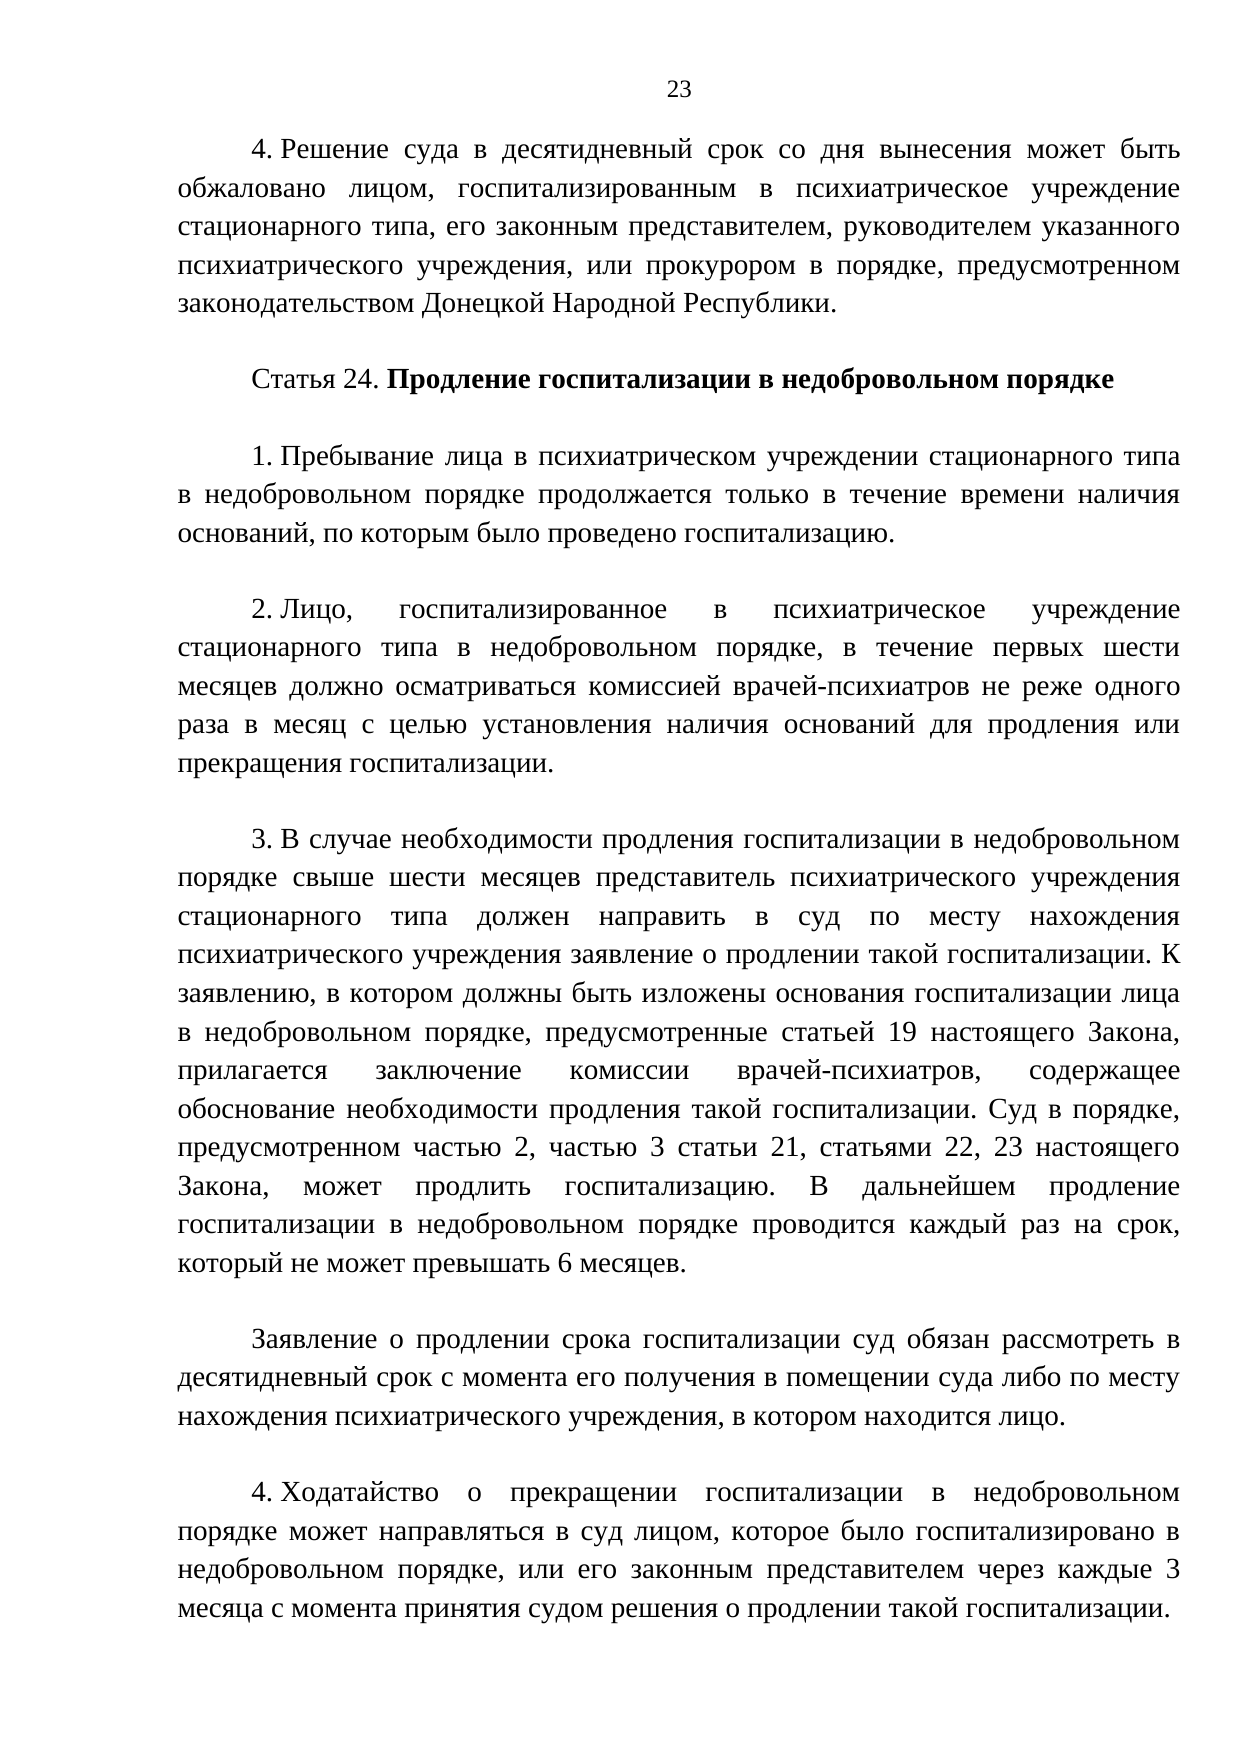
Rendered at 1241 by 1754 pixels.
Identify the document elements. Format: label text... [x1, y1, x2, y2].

text 3. В случае необходимости продления госпитализации в недобровольном порядке свыше шести месяцев представитель психиатрического учреждения стационарного типа должен направить в суд по месту нахождения психиатрического учреждения заявление о продлении такой госпитализации. К заявлению, в котором должны быть изложены основания госпитализации лица в недобровольном порядке, предусмотренные статьей 19 настоящего Закона, прилагается заключение комиссии врачей-психиатров, содержащее обоснование необходимости продления такой госпитализации. Суд в порядке, предусмотренном частью 2, частью 3 статьи 21, статьями 22, 23 настоящего Закона, может продлить госпитализацию. В дальнейшем продление госпитализации в недобровольном порядке проводится каждый раз на срок, который не может превышать 6 месяцев. [177, 821, 1181, 1278]
text 1. Пребывание лица в психиатрическом учреждении стационарного типа в недобровольном порядке продолжается только в течение времени наличия оснований, по которым было проведено госпитализацию. [177, 438, 1181, 548]
text Статья 24. Продление госпитализации в недобровольном порядке [177, 362, 1181, 395]
text 4. Решение суда в десятидневный срок со дня вынесения может быть обжаловано лицом, госпитализированным в психиатрическое учреждение стационарного типа, его законным представителем, руководителем указанного психиатрического учреждения, или прокурором в порядке, предусмотренном законодательством Донецкой Народной Республики. [177, 131, 1181, 319]
text 2. Лицо, госпитализированное в психиатрическое учреждение стационарного типа в недобровольном порядке, в течение первых шести месяцев должно осматриваться комиссией врачей-психиатров не реже одного раза в месяц с целью установления наличия оснований для продления или прекращения госпитализации. [177, 591, 1181, 778]
text 4. Ходатайство о прекращении госпитализации в недобровольном порядке может направляться в суд лицом, которое было госпитализировано в недобровольном порядке, или его законным представителем через каждые 3 месяца с момента принятия судом решения о продлении такой госпитализации. [177, 1474, 1181, 1623]
text Заявление о продлении срока госпитализации суд обязан рассмотреть в десятидневный срок с момента его получения в помещении суда либо по месту нахождения психиатрического учреждения, в котором находится лицо. [177, 1321, 1181, 1432]
